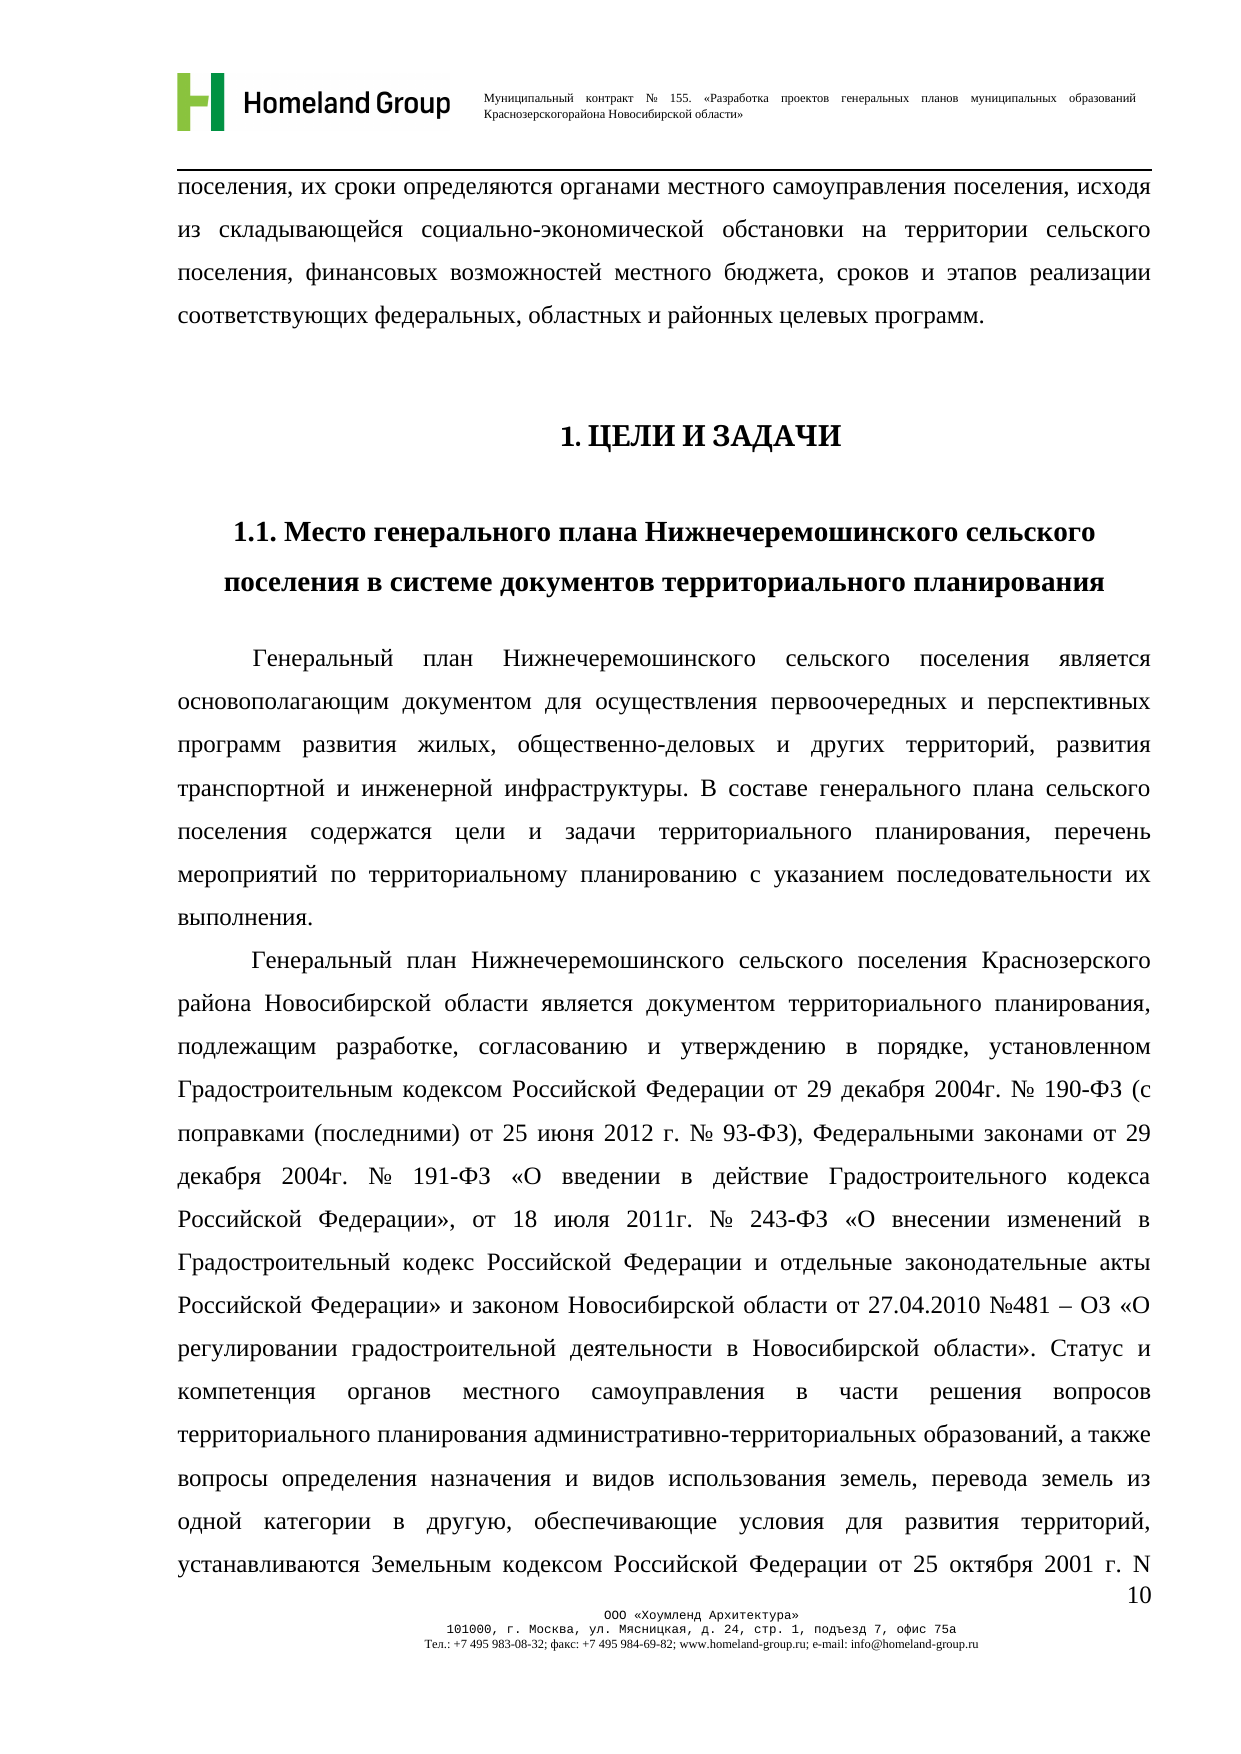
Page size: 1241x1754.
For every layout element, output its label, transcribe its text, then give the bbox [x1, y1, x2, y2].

picture [177, 73, 450, 131]
text Генеральный план Нижнечеремошинского сельского поселения является основополагающим документом для осуществления первоочередных и перспективных программ развития жилых, общественно-деловых и других территорий, развития транспортной и инженерной инфраструктуры. В составе генерального плана сельского поселения содержатся цели и задачи территориального планирования, перечень мероприятий по территориальному планированию с указанием последовательности их выполнения. [177, 643, 1152, 931]
text 1.1. Место генерального плана Нижнечеремошинского сельского поселения в системе документов территориального планирования [177, 514, 1152, 598]
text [177, 945, 1152, 1578]
text 1. ЦЕЛИ И ЗАДАЧИ [177, 421, 1152, 454]
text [177, 171, 1152, 329]
